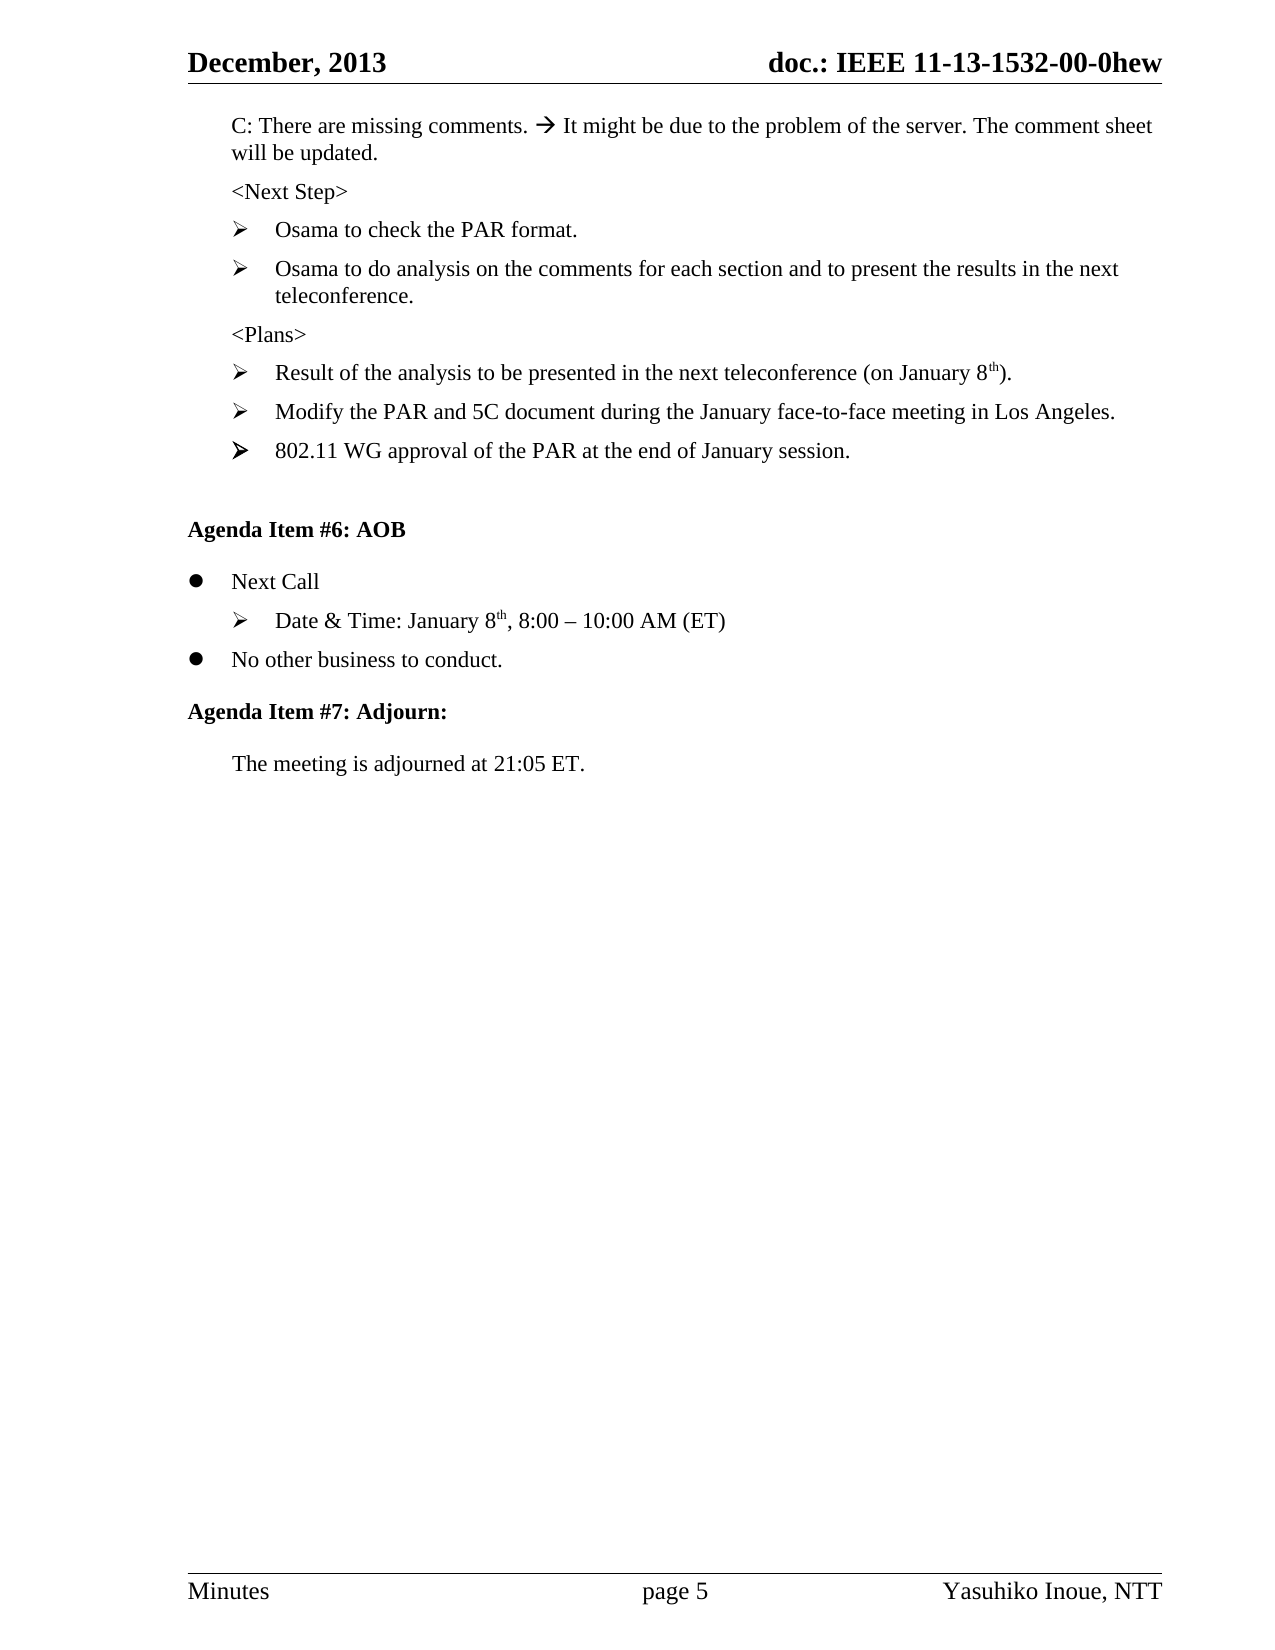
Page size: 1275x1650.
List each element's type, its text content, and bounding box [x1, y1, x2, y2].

list Osama to check the PAR format. [231, 217, 1162, 243]
list Next Call [187, 568, 1162, 594]
text The meeting is adjourned at 21:05 ET. [187, 750, 1162, 776]
list Osama to do analysis on the comments for each section and to present the results in the next teleconference. [231, 255, 1162, 308]
list Result of the analysis to be presented in the next teleconference (on January 8th). [231, 359, 1162, 386]
text Agenda Item #6: AOB [187, 517, 1162, 543]
list No other business to conduct. [187, 646, 1162, 672]
text C: There are missing comments. It might be due to the problem of the server. The comment sheet will be updated. [231, 112, 1162, 165]
text <Plans> [231, 321, 1162, 347]
list Date & Time: January 8th, 8:00 – 10:00 AM (ET) [231, 607, 1162, 633]
list Modify the PAR and 5C document during the January face-to-face meeting in Los Angeles. [231, 398, 1162, 425]
text <Next Step> [231, 178, 1162, 204]
list 802.11 WG approval of the PAR at the end of January session. [231, 437, 1162, 463]
text Agenda Item #7: Adjourn: [187, 698, 1162, 725]
